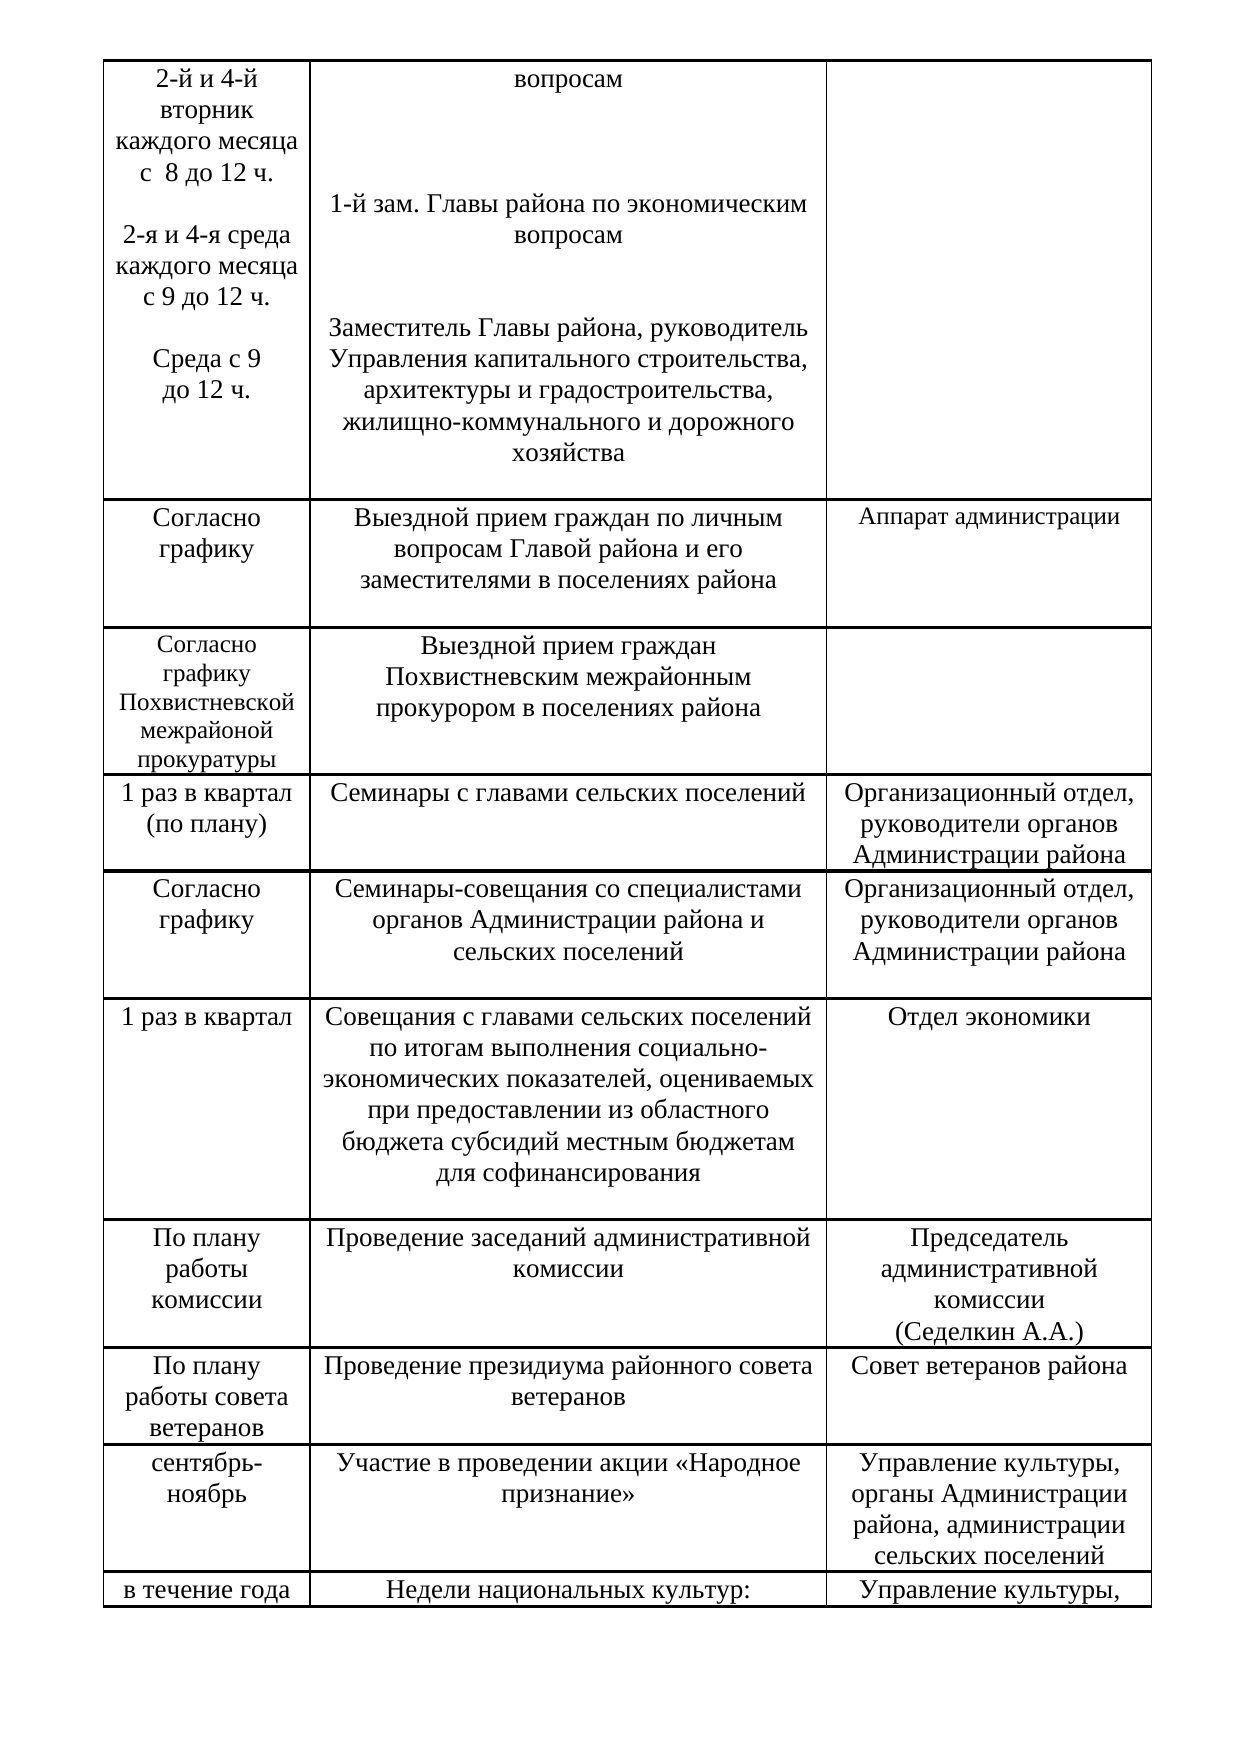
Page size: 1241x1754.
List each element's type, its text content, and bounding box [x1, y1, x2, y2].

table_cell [311, 62, 826, 498]
table_cell По плану работы совета ветеранов [104, 1349, 309, 1442]
table_cell Проведение президиума районного совета ветеранов [311, 1349, 826, 1442]
table_cell Семинары-совещания со специалистами органов Администрации района и сельских поселений [311, 873, 826, 997]
table_cell Отдел экономики [827, 1000, 1151, 1218]
table_cell Председатель административной комиссии (Седелкин А.А.) [827, 1221, 1151, 1346]
table_cell в течение года [104, 1573, 309, 1604]
table_cell 1 раз в квартал (по плану) [104, 776, 309, 869]
table_cell сентябрь-ноябрь [104, 1446, 309, 1570]
table_cell 1 раз в квартал [104, 1000, 309, 1218]
table_cell [827, 629, 1151, 773]
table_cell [827, 1573, 1151, 1604]
table_cell Выездной прием граждан Похвистневским межрайонным прокурором в поселениях района [311, 629, 826, 773]
table_cell Семинары с главами сельских поселений [311, 776, 826, 869]
table_cell Согласно графику [104, 873, 309, 997]
table_cell Организационный отдел, руководители органов Администрации района [827, 776, 1151, 869]
table_cell Совет ветеранов района [827, 1349, 1151, 1442]
table_cell Проведение заседаний административной комиссии [311, 1221, 826, 1346]
table_cell Согласно графику Похвистневской межрайоной прокуратуры [104, 629, 309, 773]
table_cell Согласно графику [104, 501, 309, 626]
table_cell Совещания с главами сельских поселений по итогам выполнения социально-экономических показателей, оцениваемых при предоставлении из областного бюджета субсидий местным бюджетам для софинансирования [311, 1000, 826, 1218]
table_cell Организационный отдел, руководители органов Администрации района [827, 873, 1151, 997]
table_cell Выездной прием граждан по личным вопросам Главой района и его заместителями в поселениях района [311, 501, 826, 626]
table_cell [104, 62, 309, 498]
table_cell Участие в проведении акции «Народное признание» [311, 1446, 826, 1570]
table_cell Аппарат администрации [827, 501, 1151, 626]
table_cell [311, 1573, 826, 1604]
table_cell По плану работы комиссии [104, 1221, 309, 1346]
table_cell Управление культуры, органы Администрации района, администрации сельских поселений [827, 1446, 1151, 1570]
table_cell [827, 62, 1151, 498]
